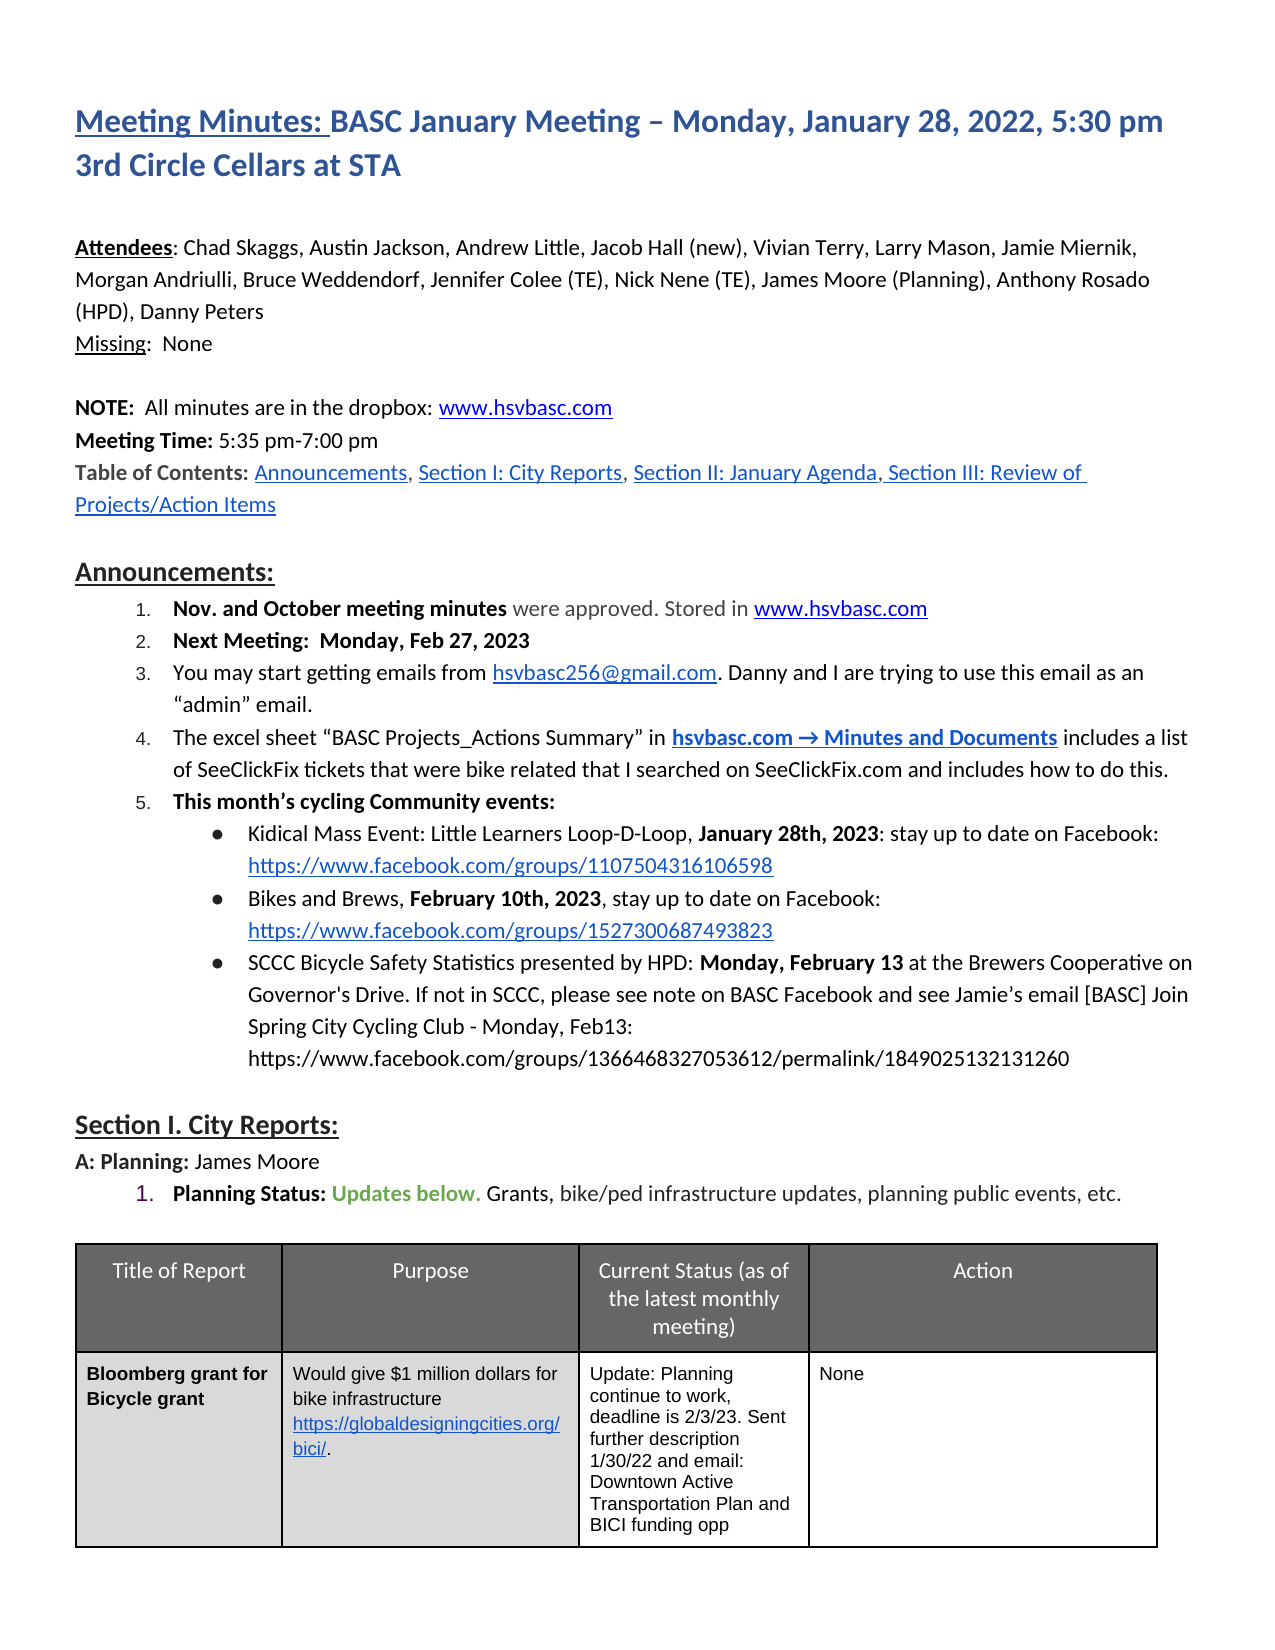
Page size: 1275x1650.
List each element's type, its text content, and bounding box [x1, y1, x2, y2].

text Missing: None [75, 329, 1200, 357]
list Kidical Mass Event: Little Learners Loop-D-Loop, January 28th, 2023: stay up to date on Facebook: https://www.facebook.com/groups/1107504316106598 [210, 819, 1200, 879]
table_cell Update: Planning continue to work, deadline is 2/3/23. Sent further description 1/30/22 and email: Downtown Active Transportation Plan and BICI funding opp [580, 1353, 808, 1546]
list This month’s cycling Community events: [135, 787, 1200, 815]
table_header Current Status (as of the latest monthly meeting) [580, 1245, 808, 1351]
text Table of Contents: Announcements, Section I: City Reports, Section II: January Agenda, Section III: Review of Projects/Action Items [75, 458, 1200, 518]
subtitle Meeting Minutes: BASC January Meeting – Monday, January 28, 2022, 5:30 pm 3rd Circle Cellars at STA [75, 100, 1200, 185]
list Planning Status: Updates below. Grants, bike/ped infrastructure updates, planning public events, etc. [135, 1179, 1200, 1207]
table_cell None [810, 1353, 1156, 1546]
table_cell Would give $1 million dollars for bike infrastructure https://globaldesigningcities.org/bici/. [283, 1353, 578, 1546]
list Bikes and Brews, February 10th, 2023, stay up to date on Facebook: https://www.facebook.com/groups/1527300687493823 [210, 884, 1200, 944]
table_header Purpose [283, 1245, 578, 1351]
list SCCC Bicycle Safety Statistics presented by HPD: Monday, February 13 at the Brewers Cooperative on Governor's Drive. If not in SCCC, please see note on BASC Facebook and see Jamie’s email [BASC] Join Spring City Cycling Club - Monday, Feb13: https://www.facebook.com/groups/1366468327053612/permalink/1849025132131260 [210, 948, 1200, 1073]
list Next Meeting: Monday, Feb 27, 2023 [135, 626, 1200, 654]
text Attendees: Chad Skaggs, Austin Jackson, Andrew Little, Jacob Hall (new), Vivian Terry, Larry Mason, Jamie Miernik, Morgan Andriulli, Bruce Weddendorf, Jennifer Colee (TE), Nick Nene (TE), James Moore (Planning), Anthony Rosado (HPD), Danny Peters [75, 233, 1200, 325]
text A: Planning: James Moore [75, 1147, 1200, 1175]
text Meeting Time: 5:35 pm-7:00 pm [75, 426, 1200, 454]
text Section I. City Reports: [75, 1107, 1200, 1142]
table_header Title of Report [77, 1245, 281, 1351]
table_cell Bloomberg grant for Bicycle grant [77, 1353, 281, 1546]
list You may start getting emails from hsvbasc256@gmail.com. Danny and I are trying to use this email as an “admin” email. [135, 658, 1200, 718]
text Announcements: [75, 554, 1200, 589]
list Nov. and October meeting minutes were approved. Stored in www.hsvbasc.com [135, 594, 1200, 622]
text NOTE: All minutes are in the dropbox: www.hsvbasc.com [75, 393, 1200, 422]
table_header Action [810, 1245, 1156, 1351]
list The excel sheet “BASC Projects_Actions Summary” in hsvbasc.com → Minutes and Documents includes a list of SeeClickFix tickets that were bike related that I searched on SeeClickFix.com and includes how to do this. [135, 723, 1200, 783]
